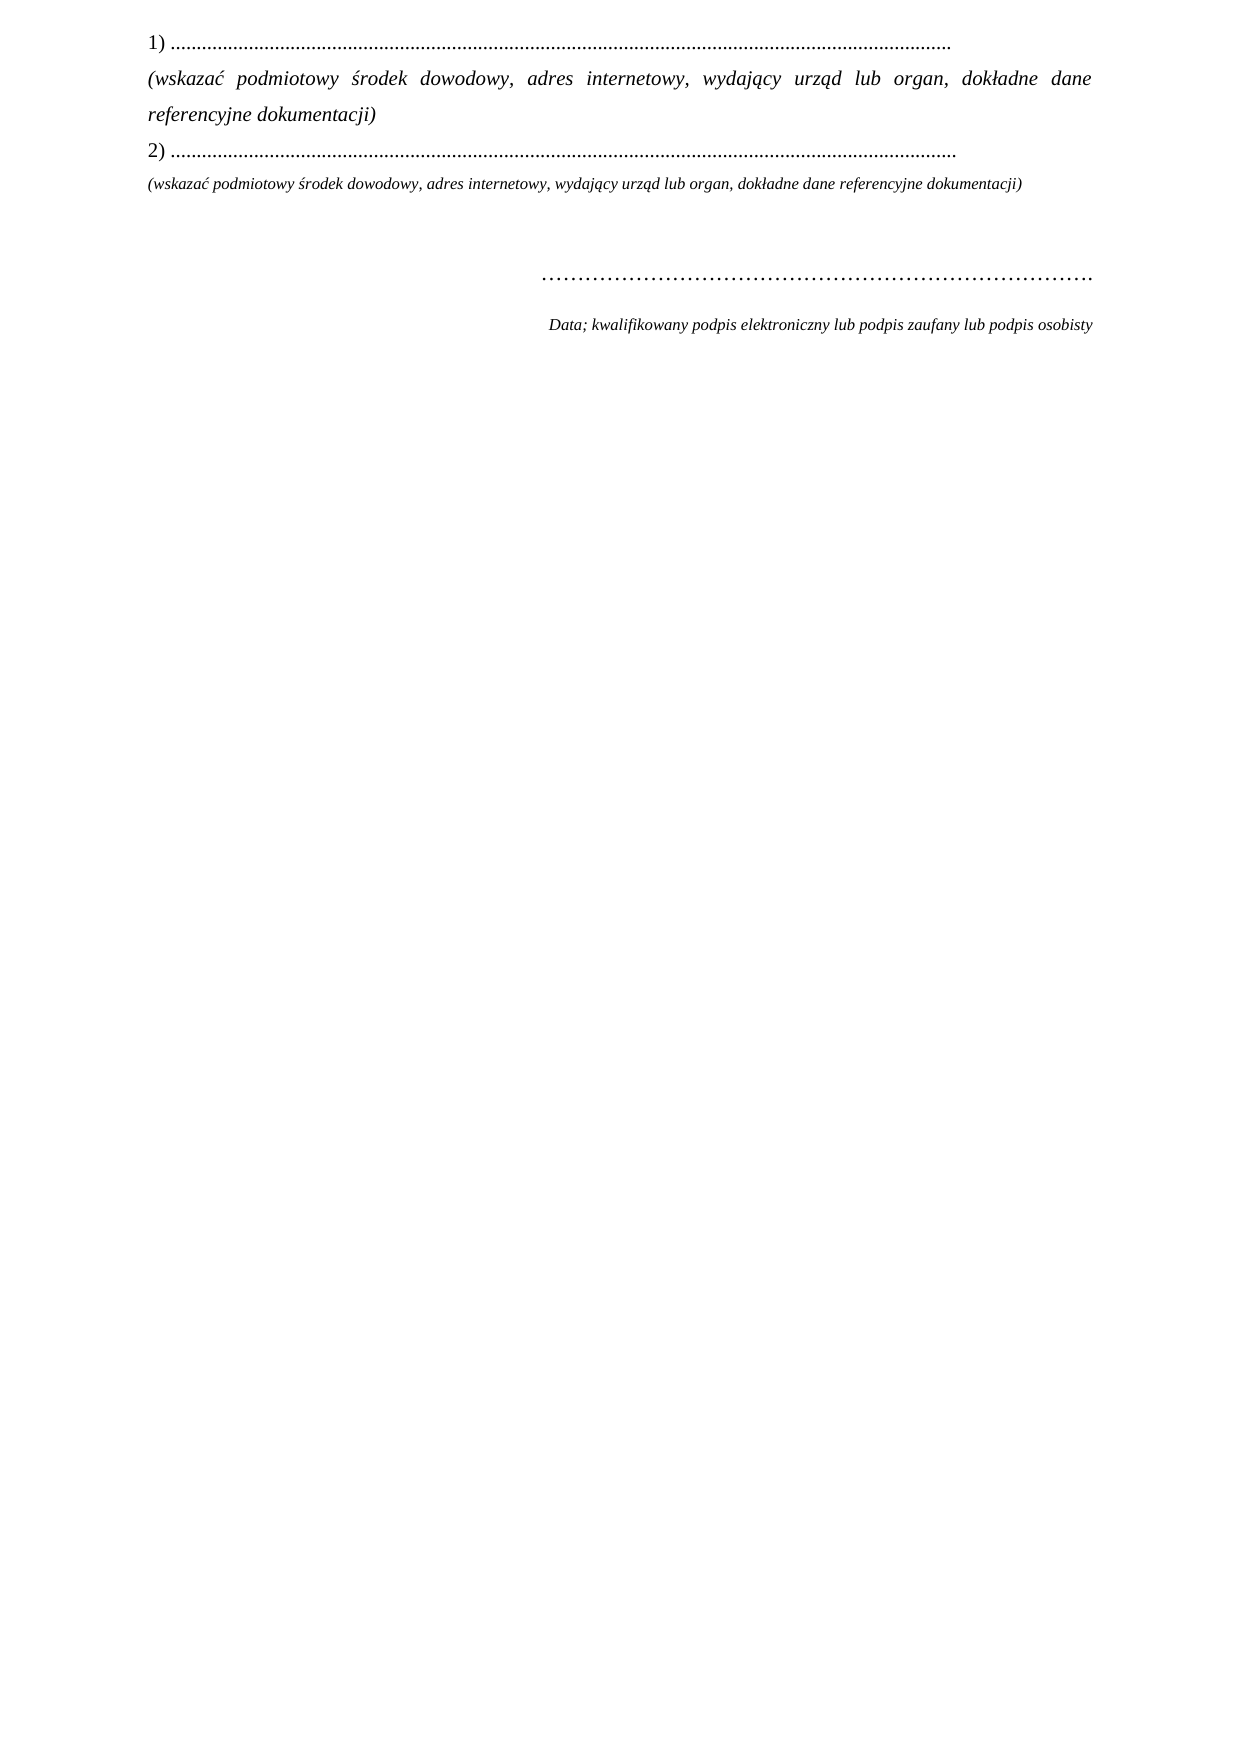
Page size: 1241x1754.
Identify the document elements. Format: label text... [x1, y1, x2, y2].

text …………………………………………………………………. [148, 260, 1093, 285]
text (wskazać podmiotowy środek dowodowy, adres internetowy, wydający urząd lub organ, dokładne dane referencyjne dokumentacji) [148, 174, 1093, 193]
text (wskazać podmiotowy środek dowodowy, adres internetowy, wydający urząd lub organ, dokładne dane referencyjne dokumentacji) [148, 66, 1093, 126]
text 1) ...................................................................................................................................................... [148, 29, 1093, 54]
text 2) ....................................................................................................................................................... [148, 138, 1093, 162]
text Data; kwalifikowany podpis elektroniczny lub podpis zaufany lub podpis osobisty [148, 314, 1093, 333]
